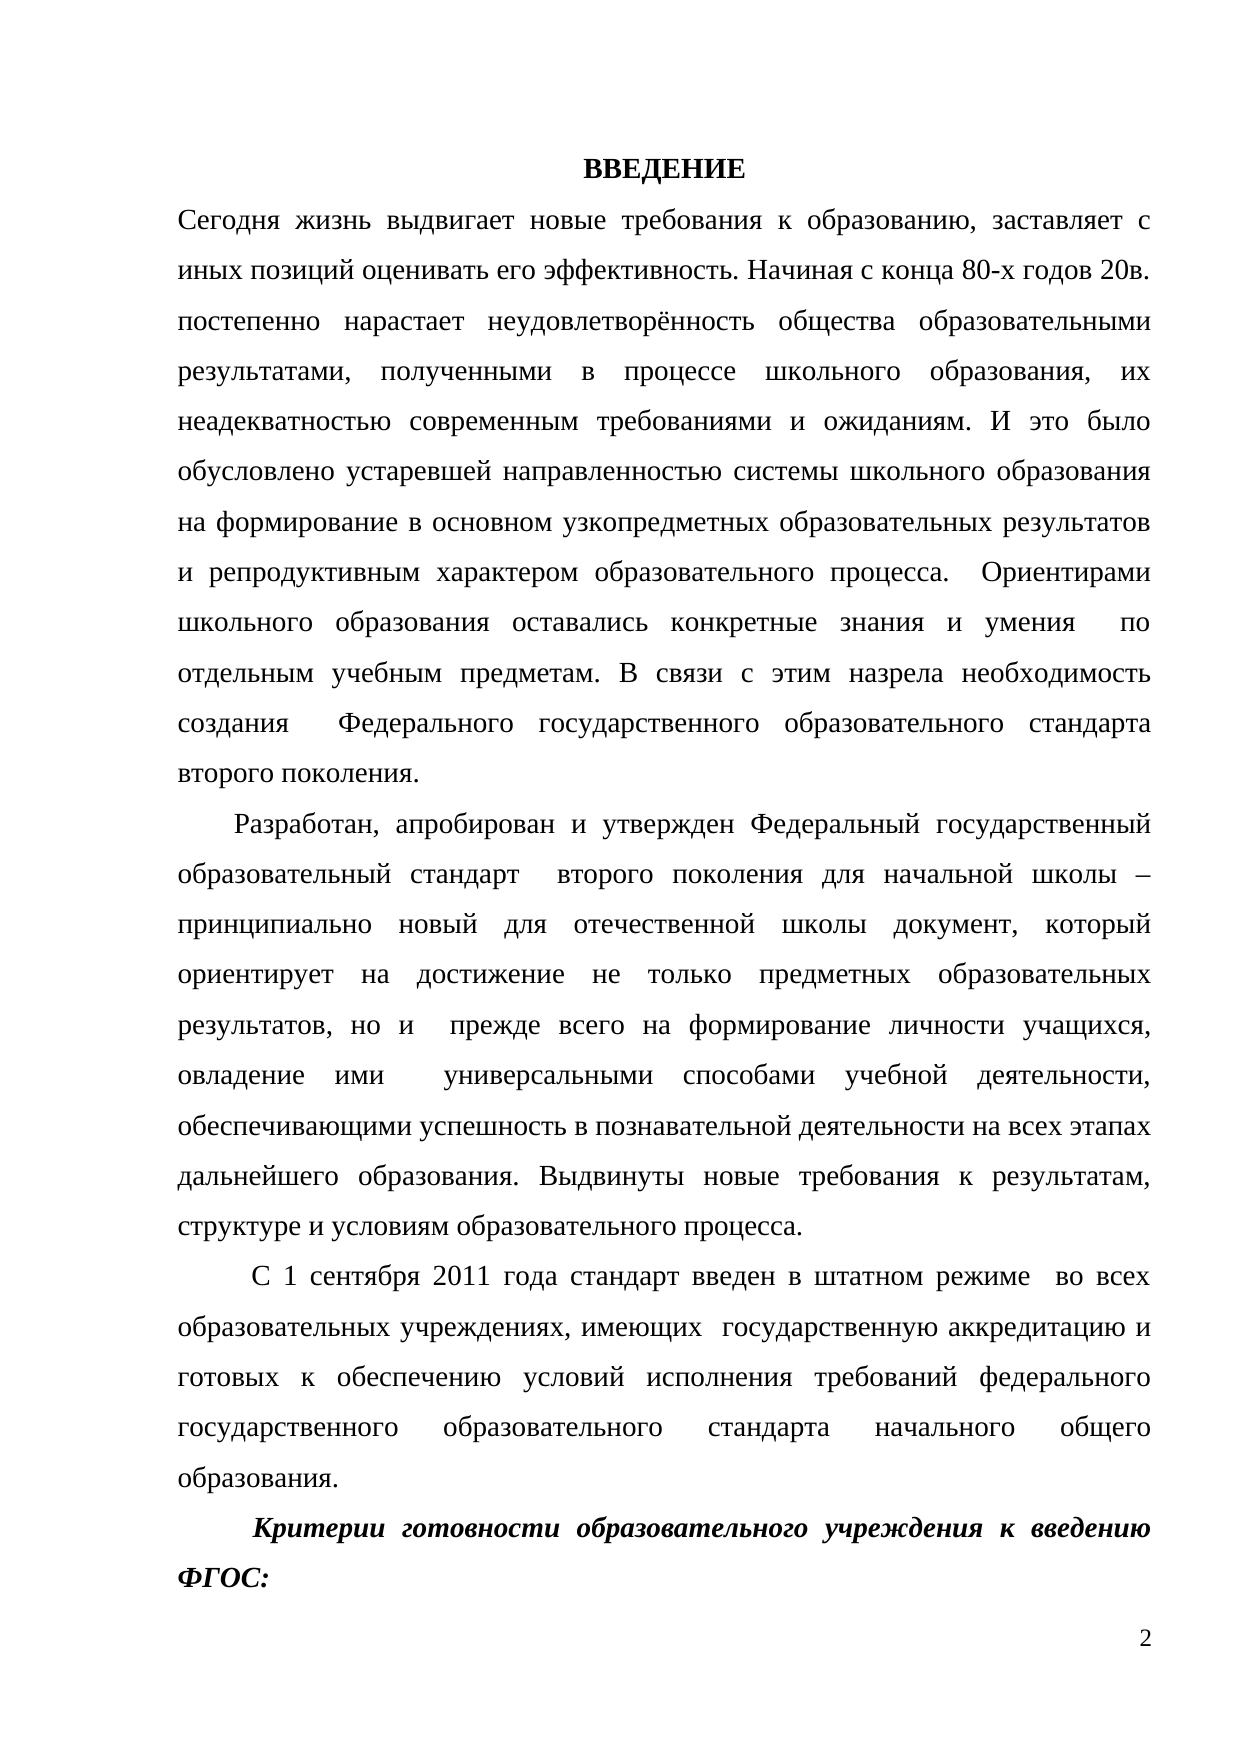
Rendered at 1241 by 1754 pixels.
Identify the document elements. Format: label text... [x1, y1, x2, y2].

text Критерии готовности образовательного учреждения к введению ФГОС: [177, 1510, 1152, 1594]
text С 1 сентября 2011 года стандарт введен в штатном режиме во всех образовательных учреждениях, имеющих государственную аккредитацию и готовых к обеспечению условий исполнения требований федерального государственного образовательного стандарта начального общего образования. [177, 1258, 1152, 1493]
text ВВЕДЕНИЕ [177, 152, 1152, 185]
text Сегодня жизнь выдвигает новые требования к образованию, заставляет с иных позиций оценивать его эффективность. Начиная с конца 80-х годов 20в. постепенно нарастает неудовлетворённость общества образовательными результатами, полученными в процессе школьного образования, их неадекватностью современным требованиями и ожиданиям. И это было обусловлено устаревшей направленностью системы школьного образования на формирование в основном узкопредметных образовательных результатов и репродуктивным характером образовательного процесса. Ориентирами школьного образования оставались конкретные знания и умения по отдельным учебным предметам. В связи с этим назрела необходимость создания Федерального государственного образовательного стандарта второго поколения. [177, 202, 1152, 789]
text Разработан, апробирован и утвержден Федеральный государственный образовательный стандарт второго поколения для начальной школы – принципиально новый для отечественной школы документ, который ориентирует на достижение не только предметных образовательных результатов, но и прежде всего на формирование личности учащихся, овладение ими универсальными способами учебной деятельности, обеспечивающими успешность в познавательной деятельности на всех этапах дальнейшего образования. Выдвинуты новые требования к результатам, структуре и условиям образовательного процесса. [177, 806, 1152, 1242]
